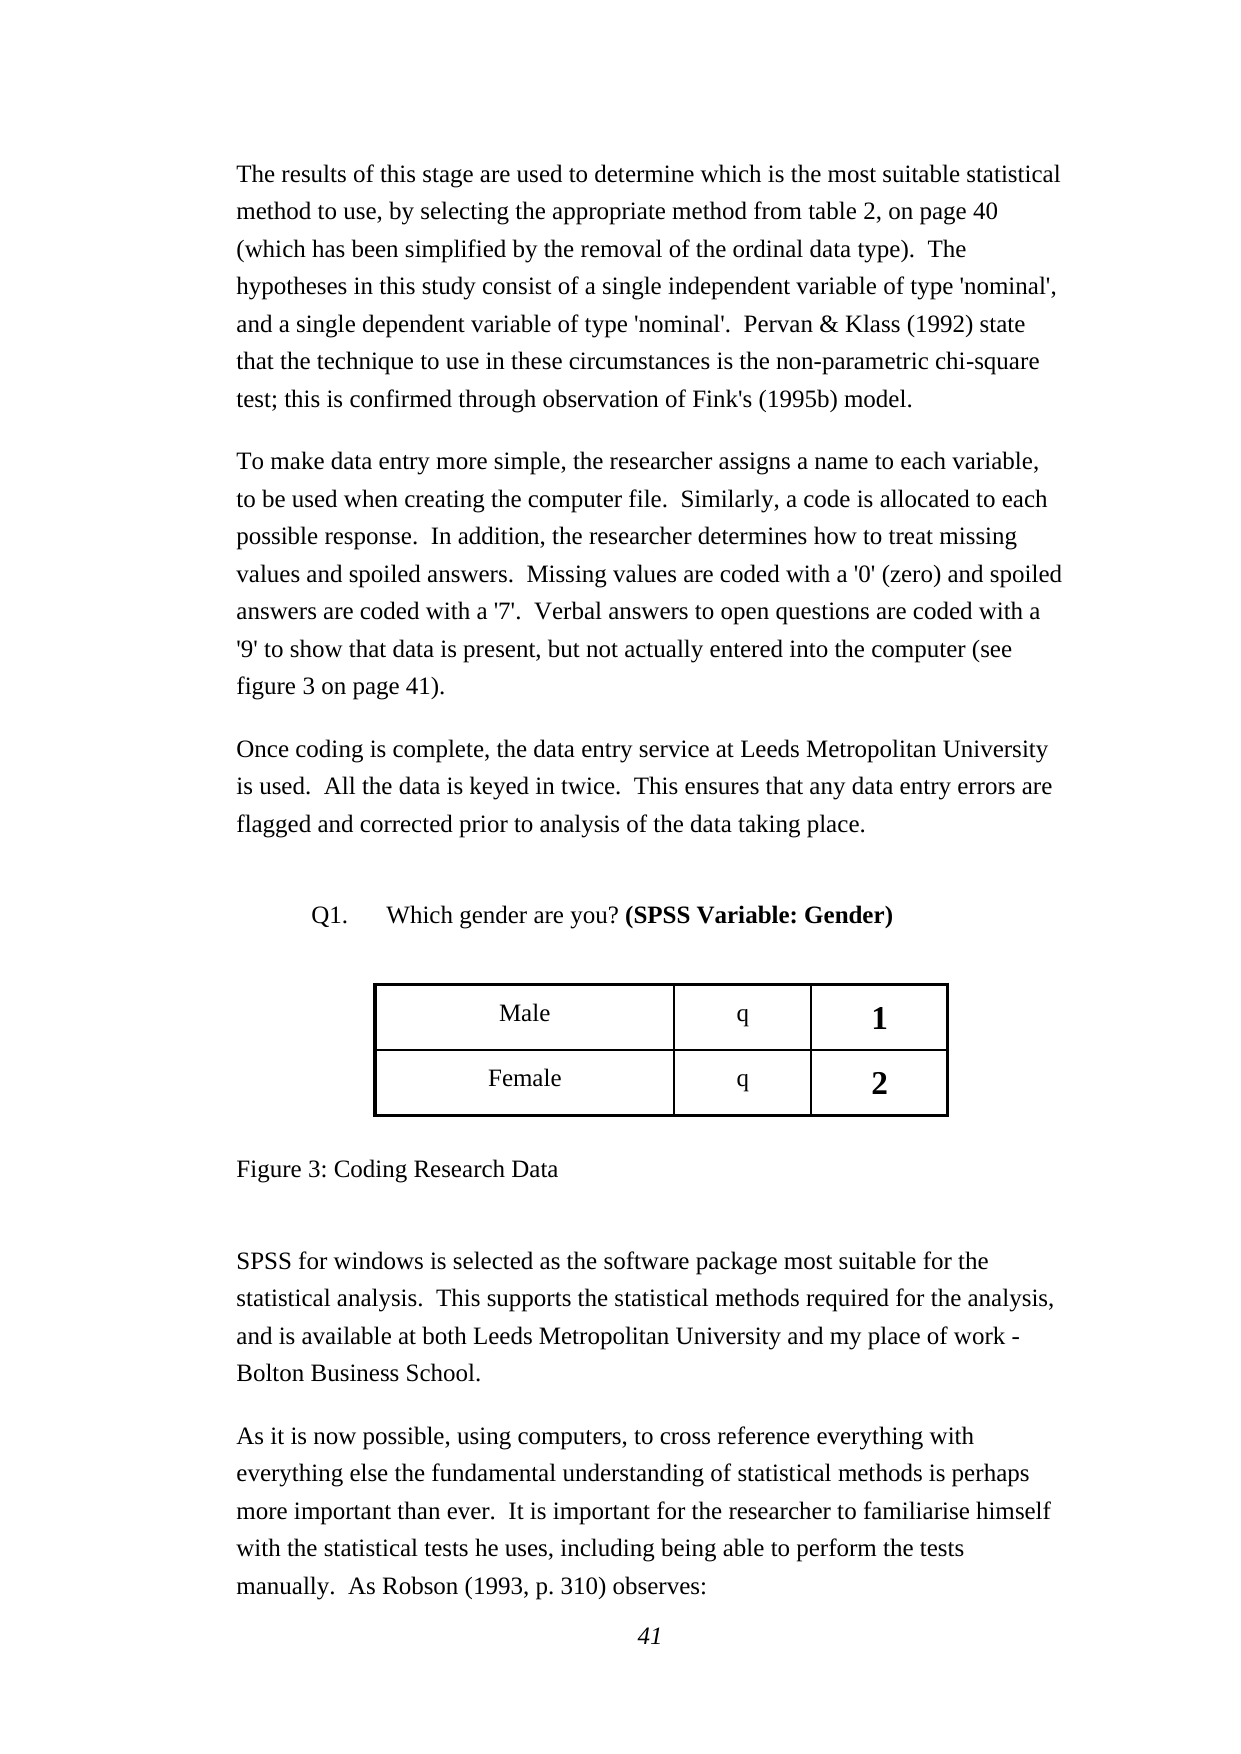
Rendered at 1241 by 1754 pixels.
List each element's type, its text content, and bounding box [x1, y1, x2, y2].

table_header [675, 986, 810, 1049]
table_header Male [377, 986, 673, 1049]
table_cell [675, 1051, 810, 1114]
table_cell Female [377, 1051, 673, 1114]
table_cell 2 [812, 1051, 946, 1114]
text SPSS for windows is selected as the software package most suitable for the statistical analysis. This supports the statistical methods required for the analysis, and is available at both Leeds Metropolitan University and my place of work - Bolton Business School. [236, 1237, 1063, 1387]
text Once coding is complete, the data entry service at Leeds Metropolitan University is used. All the data is keyed in twice. This ensures that any data entry errors are flagged and corrected prior to analysis of the data taking place. [236, 725, 1063, 838]
text As it is now possible, using computers, to cross reference everything with everything else the fundamental understanding of statistical methods is perhaps more important than ever. It is important for the researcher to familiarise himself with the statistical tests he uses, including being able to perform the tests manually. As Robson (1993, p. 310) observes: [236, 1412, 1063, 1599]
table_header 1 [812, 986, 946, 1049]
text Q1. Which gender are you? (SPSS Variable: Gender) [311, 891, 1063, 929]
